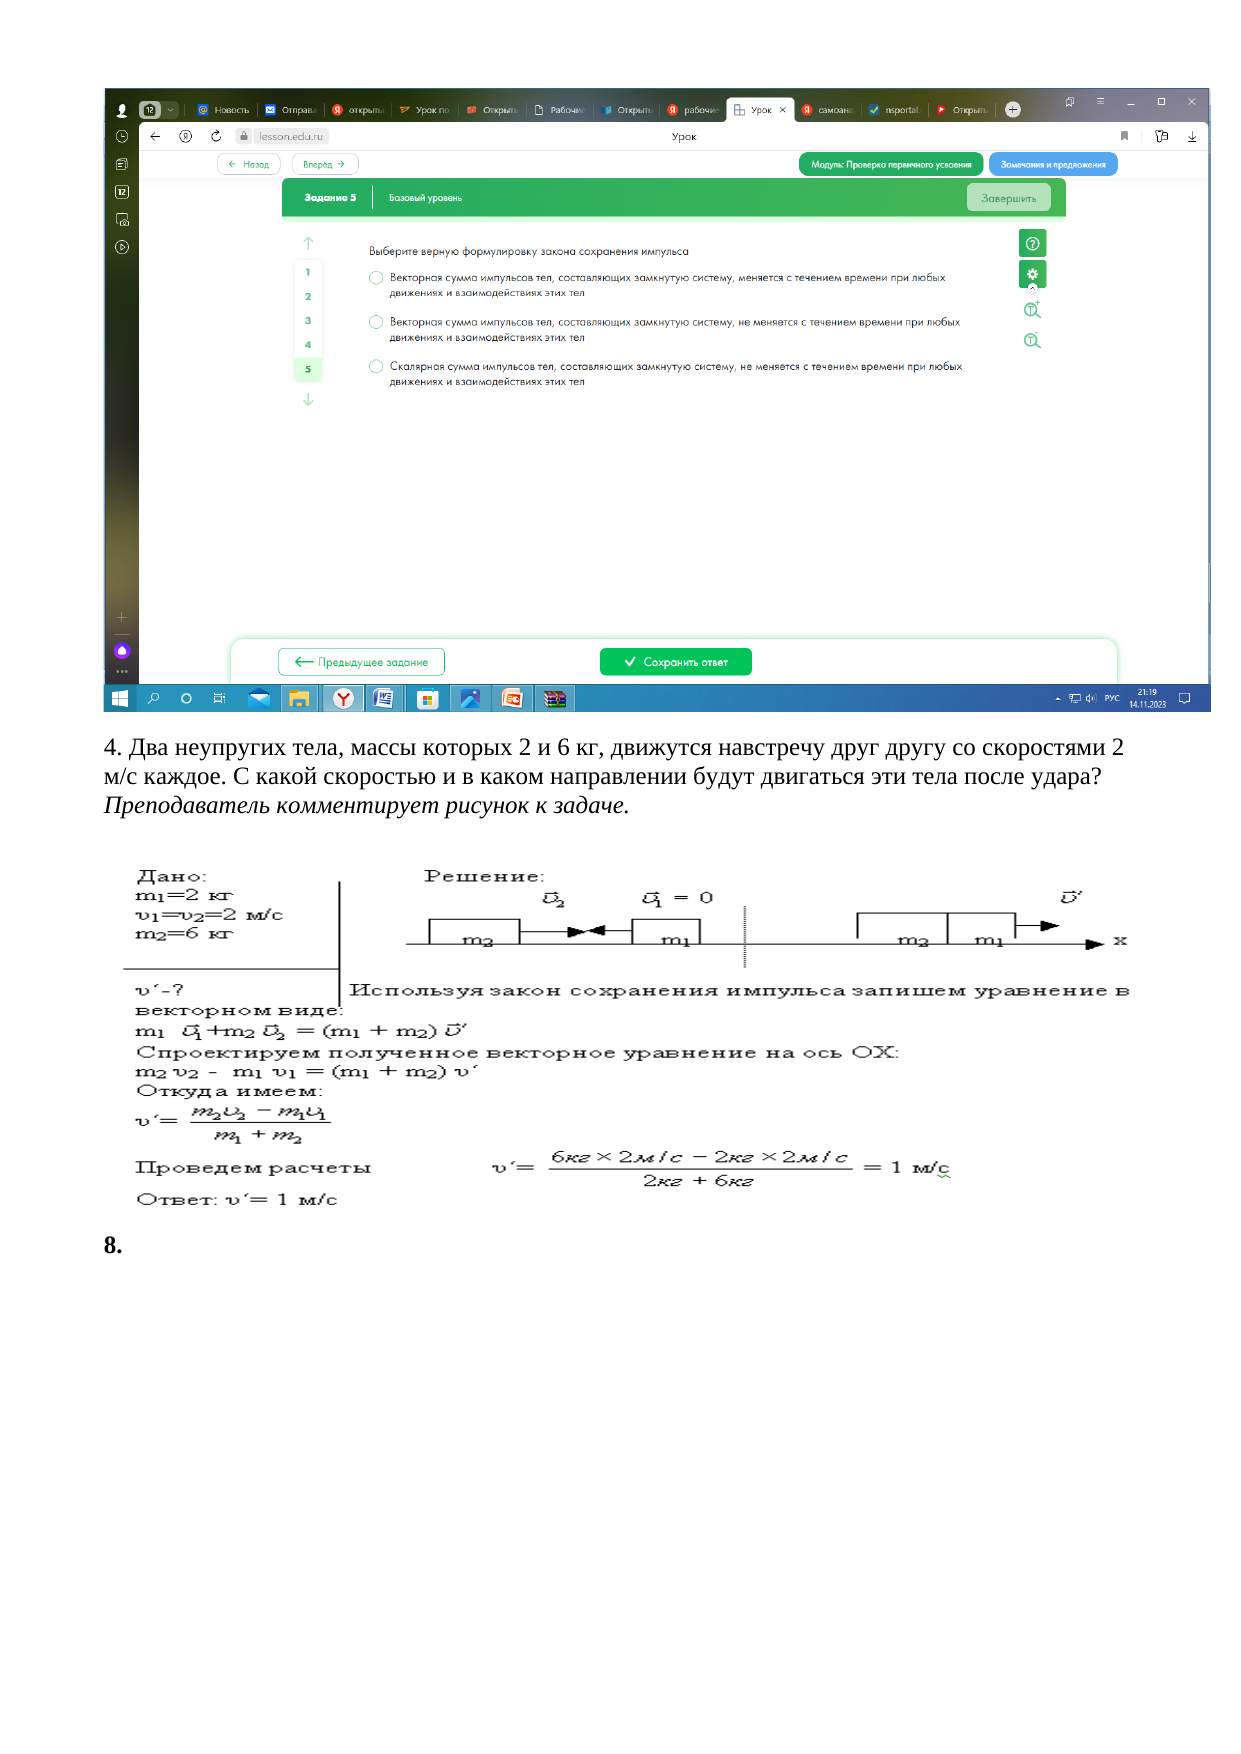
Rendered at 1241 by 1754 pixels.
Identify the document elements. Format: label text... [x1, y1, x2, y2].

text 4. Два неупругих тела, массы которых 2 и 6 кг, движутся навстречу друг другу со скоростями 2 м/с каждое. С какой скоростью и в каком направлении будут двигаться эти тела после удара? [103, 732, 1152, 790]
text Преподаватель комментирует рисунок к задаче. [103, 790, 1152, 819]
picture [103, 88, 1211, 712]
picture [123, 868, 1133, 1209]
